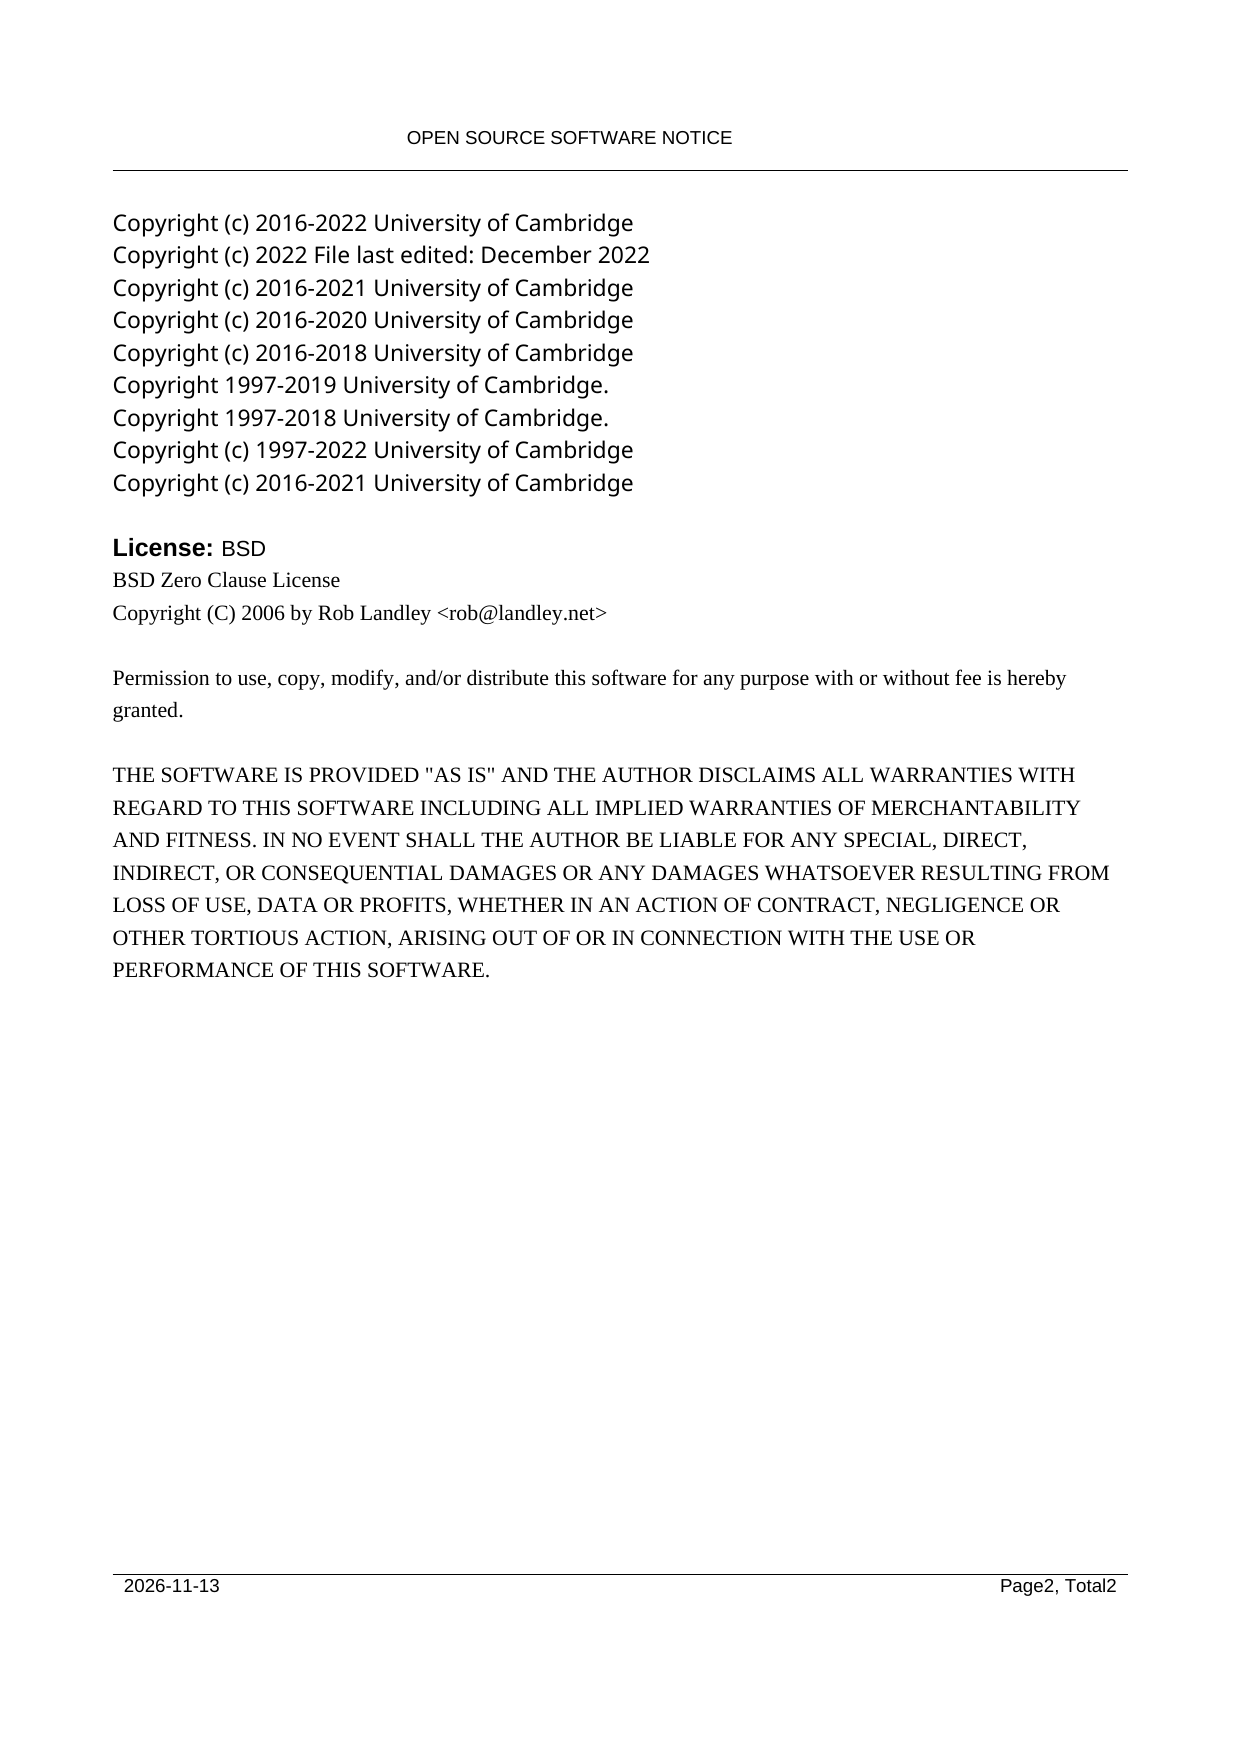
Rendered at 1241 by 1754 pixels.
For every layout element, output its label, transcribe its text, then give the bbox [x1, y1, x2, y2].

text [112, 206, 1128, 531]
text License: BSD [112, 531, 1128, 564]
text BSD Zero Clause License Copyright (C) 2006 by Rob Landley <rob@landley.net> Permission to use, copy, modify, and/or distribute this software for any purpose with or without fee is hereby granted. THE SOFTWARE IS PROVIDED "AS IS" AND THE AUTHOR DISCLAIMS ALL WARRANTIES WITH REGARD TO THIS SOFTWARE INCLUDING ALL IMPLIED WARRANTIES OF MERCHANTABILITY AND FITNESS. IN NO EVENT SHALL THE AUTHOR BE LIABLE FOR ANY SPECIAL, DIRECT, INDIRECT, OR CONSEQUENTIAL DAMAGES OR ANY DAMAGES WHATSOEVER RESULTING FROM LOSS OF USE, DATA OR PROFITS, WHETHER IN AN ACTION OF CONTRACT, NEGLIGENCE OR OTHER TORTIOUS ACTION, ARISING OUT OF OR IN CONNECTION WITH THE USE OR PERFORMANCE OF THIS SOFTWARE. [112, 564, 1128, 1019]
